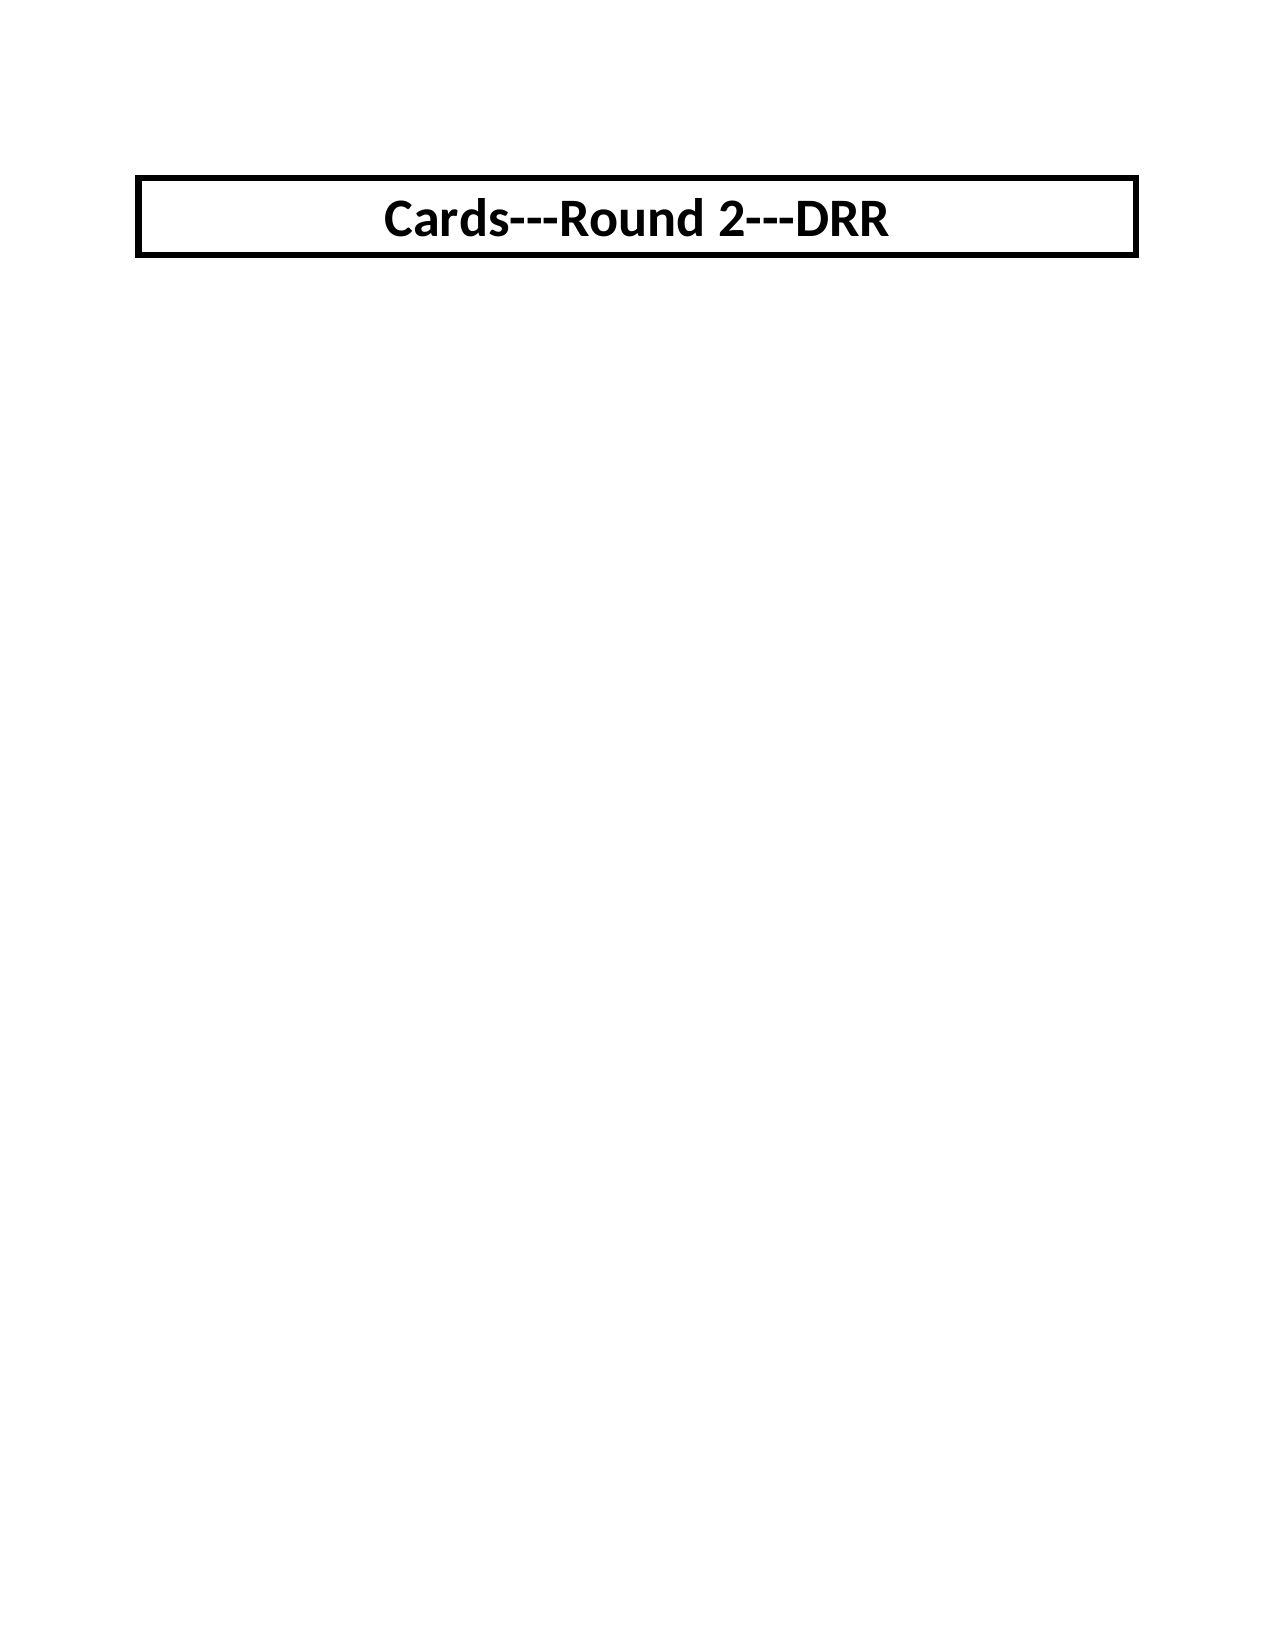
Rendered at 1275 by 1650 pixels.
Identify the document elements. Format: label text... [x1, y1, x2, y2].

subtitle Cards---Round 2---DRR [142, 181, 1133, 252]
